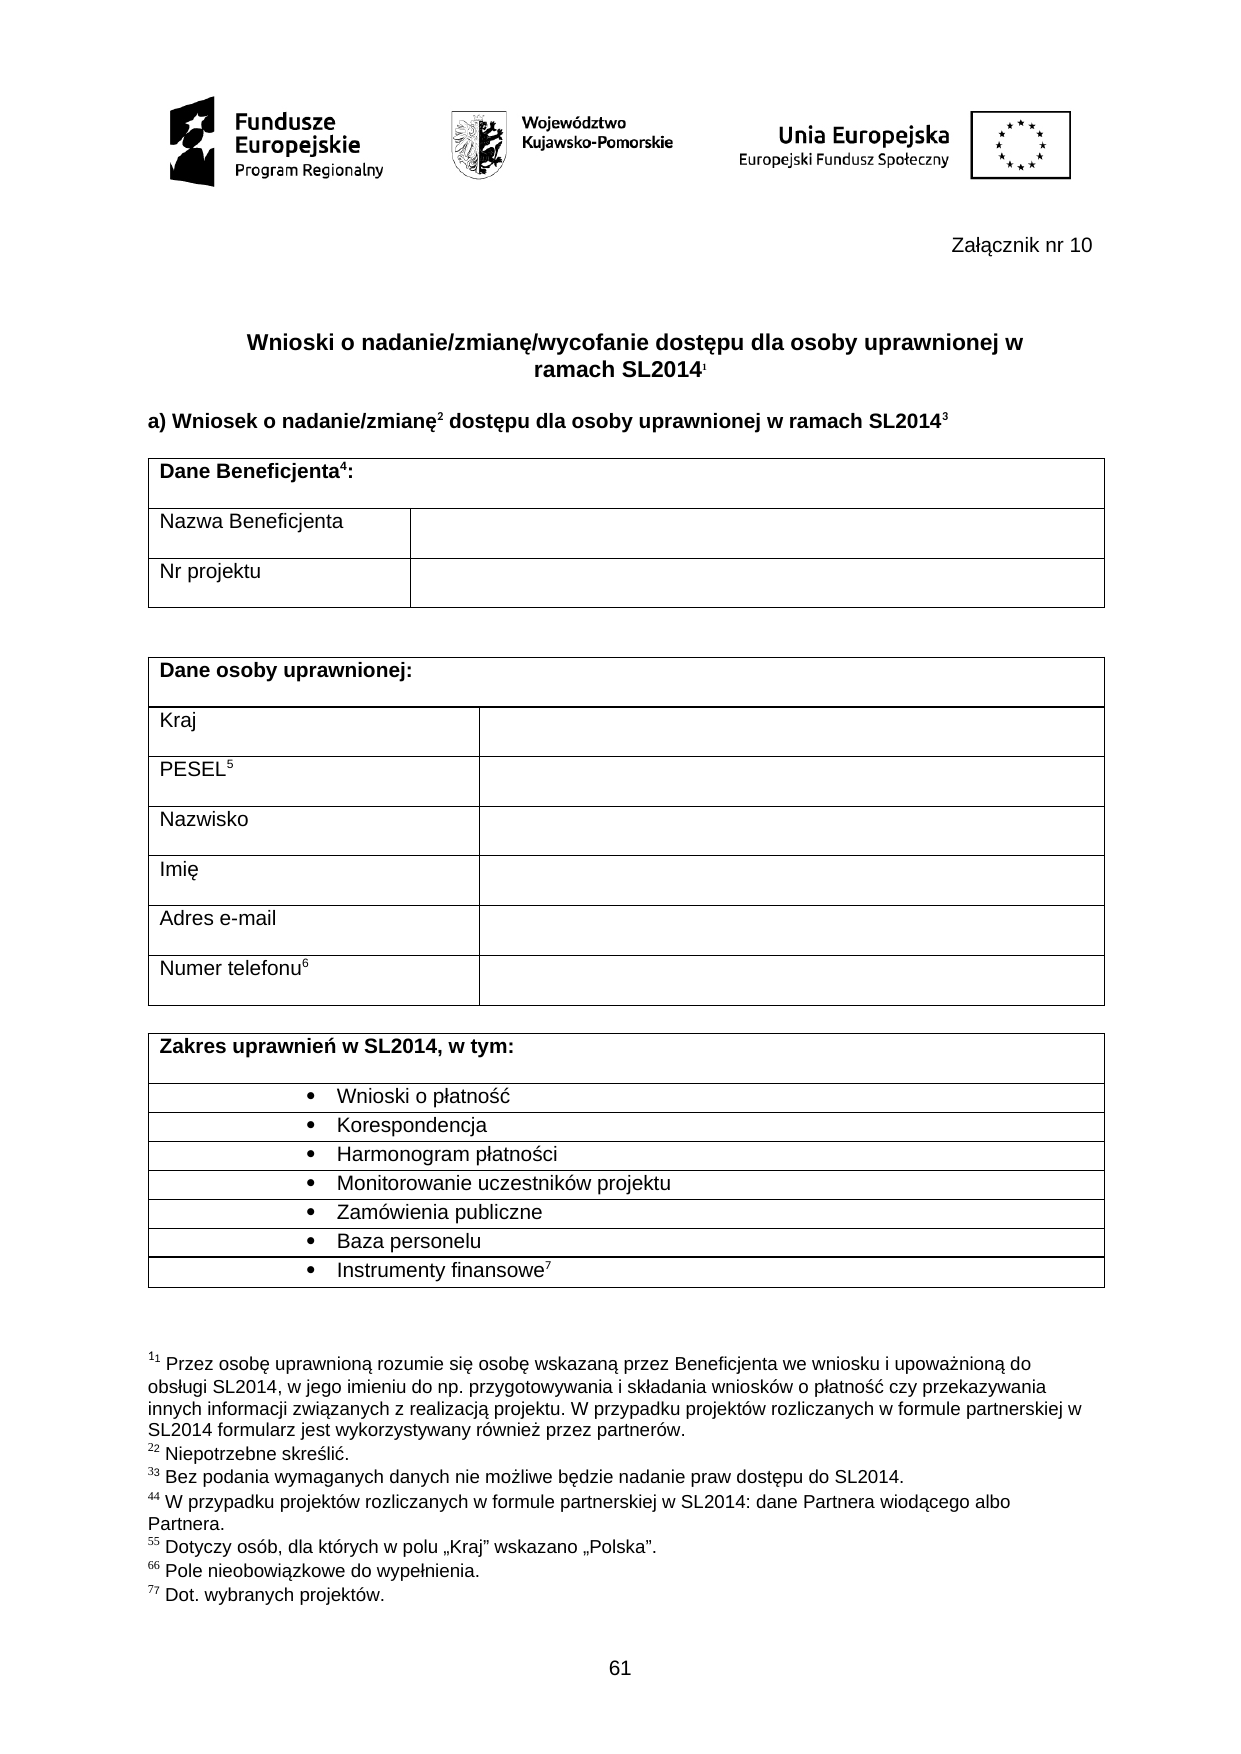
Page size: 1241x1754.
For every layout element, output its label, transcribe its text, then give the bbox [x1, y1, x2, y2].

text ramach SL20141 [148, 356, 1093, 382]
table_header Zakres uprawnień w SL2014, w tym: [149, 1034, 1104, 1083]
text Wnioski o nadanie/zmianę/wycofanie dostępu dla osoby uprawnionej w [177, 329, 1093, 356]
table_cell Adres e-mail [149, 906, 479, 955]
table_cell [480, 956, 1104, 1004]
table_cell [480, 856, 1104, 905]
table_cell Wnioski o płatność [149, 1084, 1104, 1112]
table_cell Baza personelu [149, 1229, 1104, 1256]
table_cell PESEL5 [149, 757, 479, 806]
table_cell [411, 559, 1104, 607]
table_cell Instrumenty finansowe7 [149, 1258, 1104, 1287]
table_cell Numer telefonu6 [149, 956, 479, 1004]
table_cell Nazwisko [149, 807, 479, 855]
table_cell [480, 906, 1104, 955]
table_header Dane Beneficjenta4: [149, 459, 1104, 508]
table_cell Imię [149, 856, 479, 905]
table_cell Kraj [149, 708, 479, 756]
table_cell Nazwa Beneficjenta [149, 509, 410, 558]
table_cell Nr projektu [149, 559, 410, 607]
table_cell Harmonogram płatności [149, 1142, 1104, 1169]
table_header Dane osoby uprawnionej: [149, 658, 1104, 706]
table_cell Korespondencja [149, 1113, 1104, 1141]
picture [147, 73, 1093, 208]
table_cell [480, 757, 1104, 806]
table_cell Zamówienia publiczne [149, 1200, 1104, 1227]
table_cell [480, 708, 1104, 756]
text a) Wniosek o nadanie/zmianę2 dostępu dla osoby uprawnionej w ramach SL20143 [148, 408, 1093, 434]
table_cell Monitorowanie uczestników projektu [149, 1171, 1104, 1198]
table_cell [411, 509, 1104, 558]
table_cell [480, 807, 1104, 855]
text Załącznik nr 10 [148, 232, 1093, 256]
